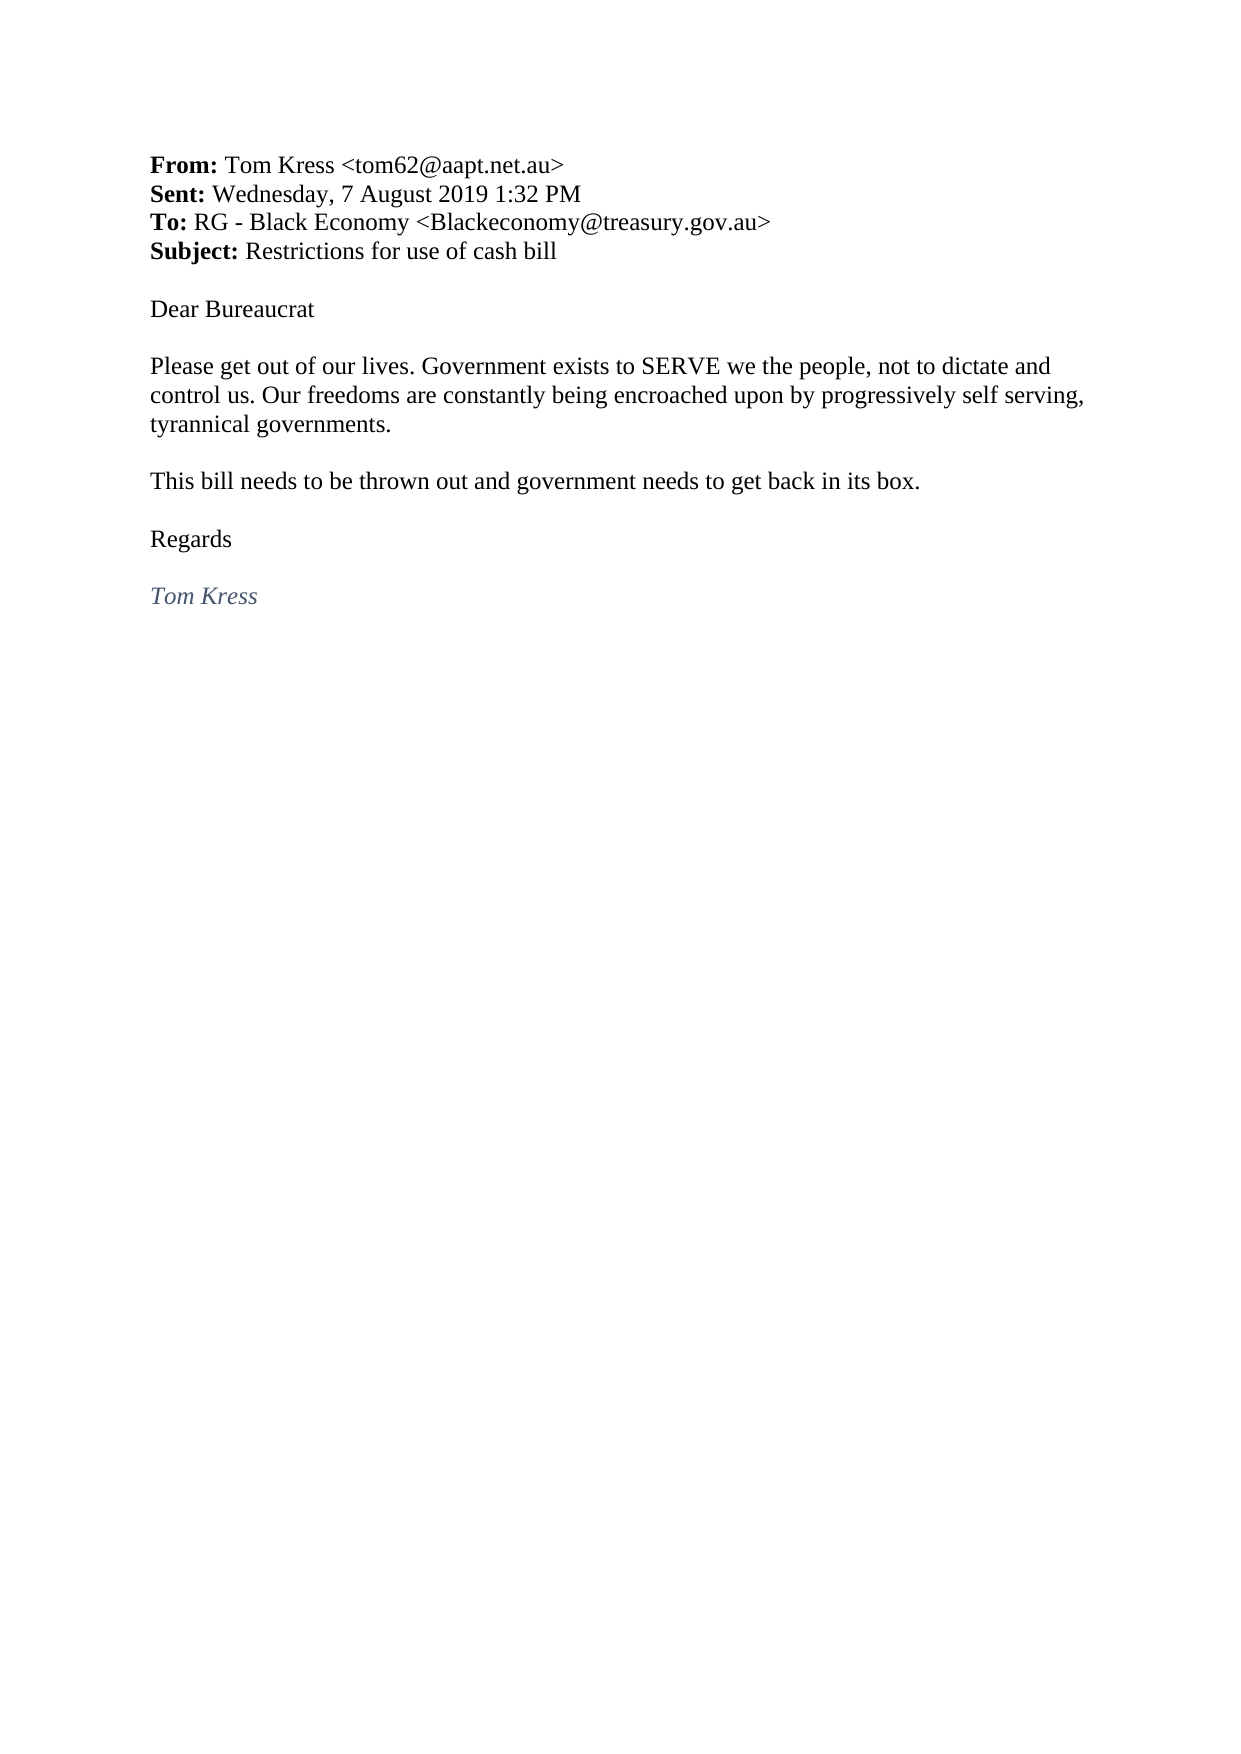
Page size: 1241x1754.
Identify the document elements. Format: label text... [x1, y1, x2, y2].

text Please get out of our lives. Government exists to SERVE we the people, not to dictate and control us. Our freedoms are constantly being encroached upon by progressively self serving, tyrannical governments. [150, 351, 1090, 437]
text From: Tom Kress <tom62@aapt.net.au> Sent: Wednesday, 7 August 2019 1:32 PM To: RG - Black Economy <Blackeconomy@treasury.gov.au> Subject: Restrictions for use of cash bill [150, 150, 1090, 265]
text Regards [150, 524, 1090, 552]
text Tom Kress [150, 581, 1090, 610]
text This bill needs to be thrown out and government needs to get back in its box. [150, 466, 1090, 495]
text Dear Bureaucrat [150, 294, 1090, 322]
